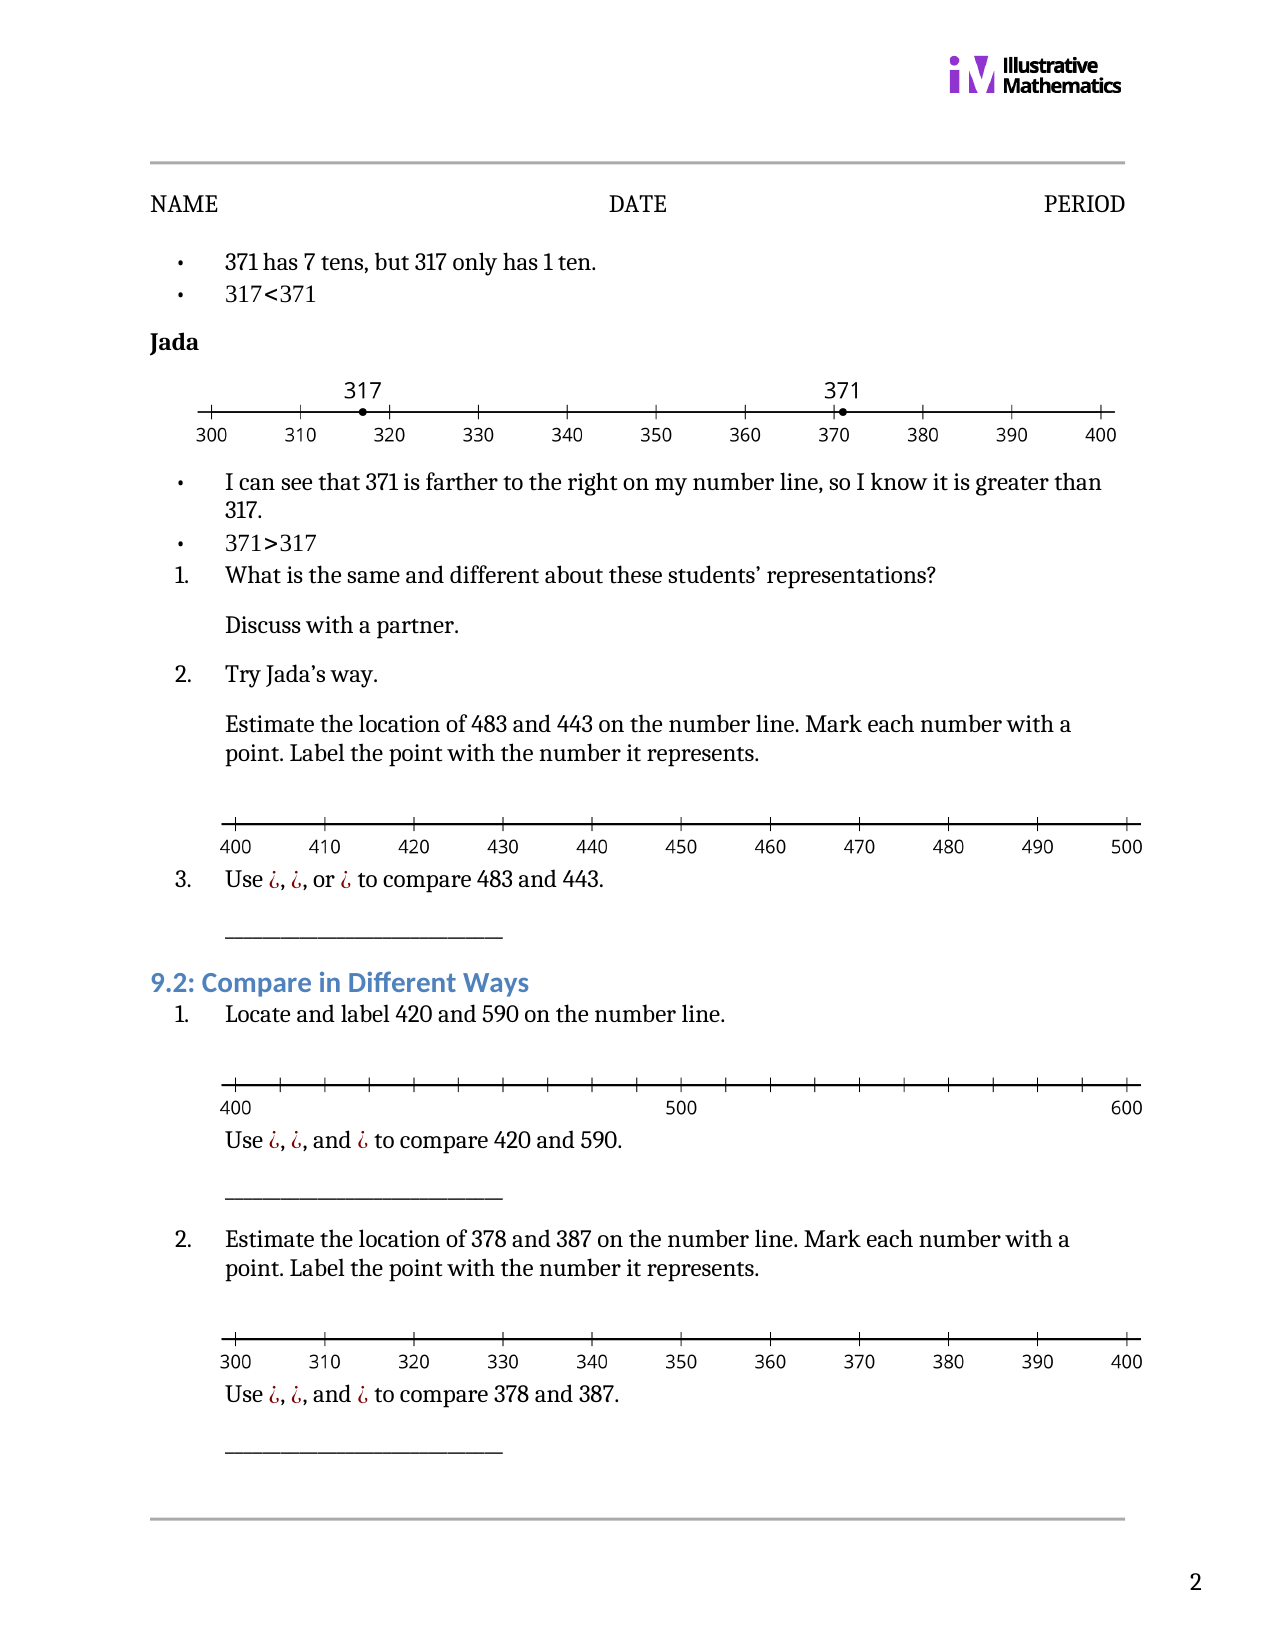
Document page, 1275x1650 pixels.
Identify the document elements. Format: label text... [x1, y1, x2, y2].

list Locate and label 420 and 590 on the number line. [175, 999, 1125, 1028]
picture [949, 55, 1121, 93]
list Use , , or to compare 483 and 443. [175, 865, 1125, 893]
list Estimate the location of 483 and 443 on the number line. Mark each number with a point. Label the point with the number it represents. [175, 710, 1125, 767]
list What is the same and different about these students’ representations? [175, 561, 1125, 590]
text Jada [150, 327, 1125, 356]
list ______________________________ [175, 1429, 1125, 1458]
picture [168, 375, 1144, 449]
picture [193, 1332, 1169, 1376]
list I can see that 371 is farther to the right on my number line, so I know it is greater than 317. [175, 467, 1125, 525]
list Use , , and to compare 378 and 387. [175, 1380, 1125, 1408]
list Estimate the location of 378 and 387 on the number line. Mark each number with a point. Label the point with the number it represents. [175, 1225, 1125, 1282]
list ______________________________ [175, 1175, 1125, 1204]
picture [193, 817, 1169, 861]
list Discuss with a partner. [175, 611, 1125, 639]
picture [193, 1077, 1169, 1122]
subtitle 9.2: Compare in Different Ways [150, 964, 1125, 999]
list Use , , and to compare 420 and 590. [175, 1126, 1125, 1154]
list Try Jada’s way. [175, 660, 1125, 689]
list 371 has 7 tens, but 317 only has 1 ten. [175, 247, 1125, 276]
list ______________________________ [175, 914, 1125, 943]
